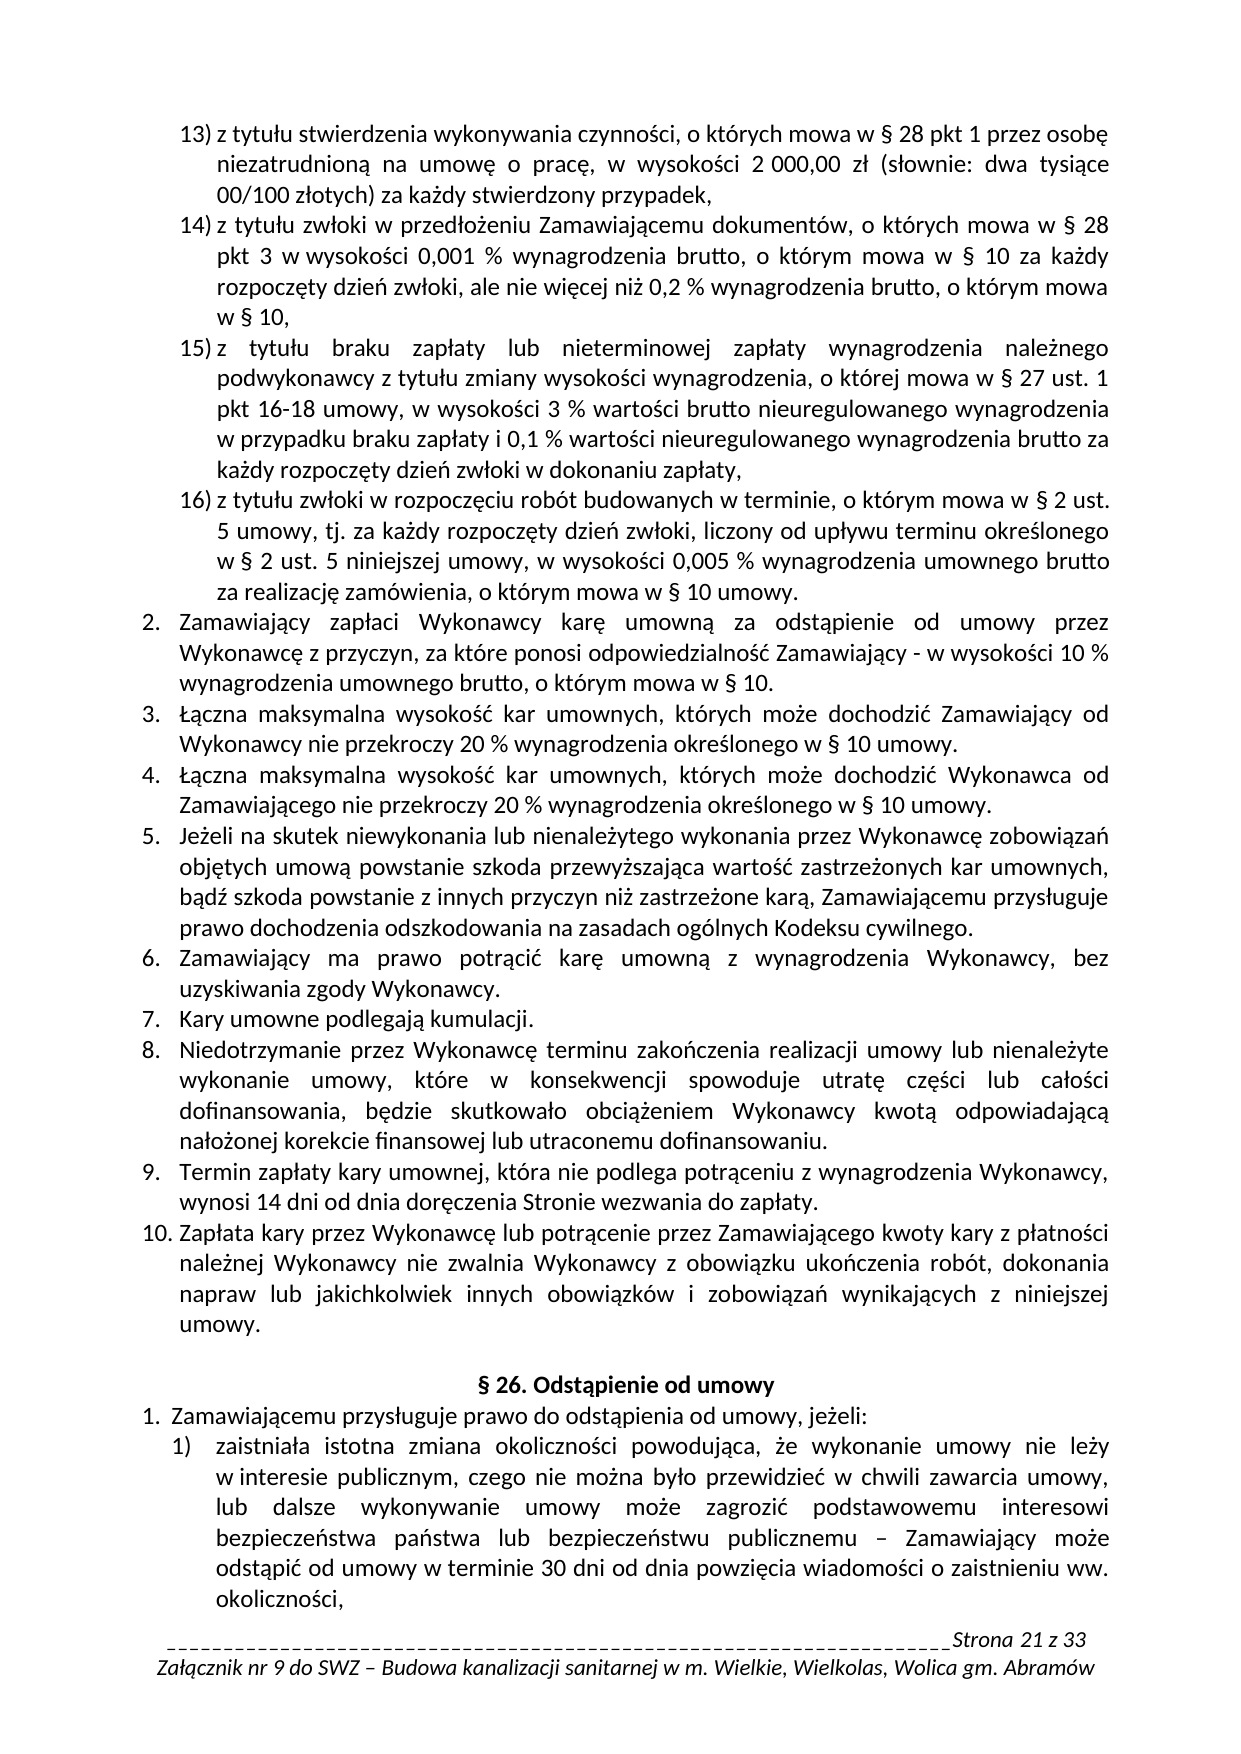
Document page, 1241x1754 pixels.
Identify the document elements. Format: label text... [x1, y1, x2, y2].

text § 26. Odstąpienie od umowy [142, 1369, 1110, 1400]
list Łączna maksymalna wysokość kar umownych, których może dochodzić Wykonawca od Zamawiającego nie przekroczy 20 % wynagrodzenia określonego w § 10 umowy. [142, 759, 1110, 820]
list z tytułu braku zapłaty lub nieterminowej zapłaty wynagrodzenia należnego podwykonawcy z tytułu zmiany wysokości wynagrodzenia, o której mowa w § 27 ust. 1 pkt 16-18 umowy, w wysokości 3 % wartości brutto nieuregulowanego wynagrodzenia w przypadku braku zapłaty i 0,1 % wartości nieuregulowanego wynagrodzenia brutto za każdy rozpoczęty dzień zwłoki w dokonaniu zapłaty, [179, 332, 1110, 484]
list z tytułu stwierdzenia wykonywania czynności, o których mowa w § 28 pkt 1 przez osobę niezatrudnioną na umowę o pracę, w wysokości 2 000,00 zł (słownie: dwa tysiące 00/100 złotych) za każdy stwierdzony przypadek, [179, 118, 1110, 210]
list Termin zapłaty kary umownej, która nie podlega potrąceniu z wynagrodzenia Wykonawcy, wynosi 14 dni od dnia doręczenia Stronie wezwania do zapłaty. [142, 1156, 1110, 1217]
list Zamawiający zapłaci Wykonawcy karę umowną za odstąpienie od umowy przez Wykonawcę z przyczyn, za które ponosi odpowiedzialność Zamawiający - w wysokości 10 % wynagrodzenia umownego brutto, o którym mowa w § 10. [142, 606, 1110, 698]
list Zamawiający ma prawo potrącić karę umowną z wynagrodzenia Wykonawcy, bez uzyskiwania zgody Wykonawcy. [142, 942, 1110, 1003]
list Kary umowne podlegają kumulacji. [142, 1003, 1110, 1034]
list z tytułu zwłoki w przedłożeniu Zamawiającemu dokumentów, o których mowa w § 28 pkt 3 w wysokości 0,001 % wynagrodzenia brutto, o którym mowa w § 10 za każdy rozpoczęty dzień zwłoki, ale nie więcej niż 0,2 % wynagrodzenia brutto, o którym mowa w § 10, [179, 210, 1110, 332]
list z tytułu zwłoki w rozpoczęciu robót budowanych w terminie, o którym mowa w § 2 ust. 5 umowy, tj. za każdy rozpoczęty dzień zwłoki, liczony od upływu terminu określonego w § 2 ust. 5 niniejszej umowy, w wysokości 0,005 % wynagrodzenia umownego brutto za realizację zamówienia, o którym mowa w § 10 umowy. [179, 484, 1110, 606]
list Łączna maksymalna wysokość kar umownych, których może dochodzić Zamawiający od Wykonawcy nie przekroczy 20 % wynagrodzenia określonego w § 10 umowy. [142, 698, 1110, 759]
list Zapłata kary przez Wykonawcę lub potrącenie przez Zamawiającego kwoty kary z płatności należnej Wykonawcy nie zwalnia Wykonawcy z obowiązku ukończenia robót, dokonania napraw lub jakichkolwiek innych obowiązków i zobowiązań wynikających z niniejszej umowy. [142, 1217, 1110, 1339]
list Niedotrzymanie przez Wykonawcę terminu zakończenia realizacji umowy lub nienależyte wykonanie umowy, które w konsekwencji spowoduje utratę części lub całości dofinansowania, będzie skutkowało obciążeniem Wykonawcy kwotą odpowiadającą nałożonej korekcie finansowej lub utraconemu dofinansowaniu. [142, 1034, 1110, 1156]
list Zamawiającemu przysługuje prawo do odstąpienia od umowy, jeżeli: [142, 1400, 1110, 1431]
list zaistniała istotna zmiana okoliczności powodująca, że wykonanie umowy nie leży w interesie publicznym, czego nie można było przewidzieć w chwili zawarcia umowy, lub dalsze wykonywanie umowy może zagrozić podstawowemu interesowi bezpieczeństwa państwa lub bezpieczeństwu publicznemu – Zamawiający może odstąpić od umowy w terminie 30 dni od dnia powzięcia wiadomości o zaistnieniu ww. okoliczności, [171, 1431, 1110, 1614]
list Jeżeli na skutek niewykonania lub nienależytego wykonania przez Wykonawcę zobowiązań objętych umową powstanie szkoda przewyższająca wartość zastrzeżonych kar umownych, bądź szkoda powstanie z innych przyczyn niż zastrzeżone karą, Zamawiającemu przysługuje prawo dochodzenia odszkodowania na zasadach ogólnych Kodeksu cywilnego. [142, 820, 1110, 942]
